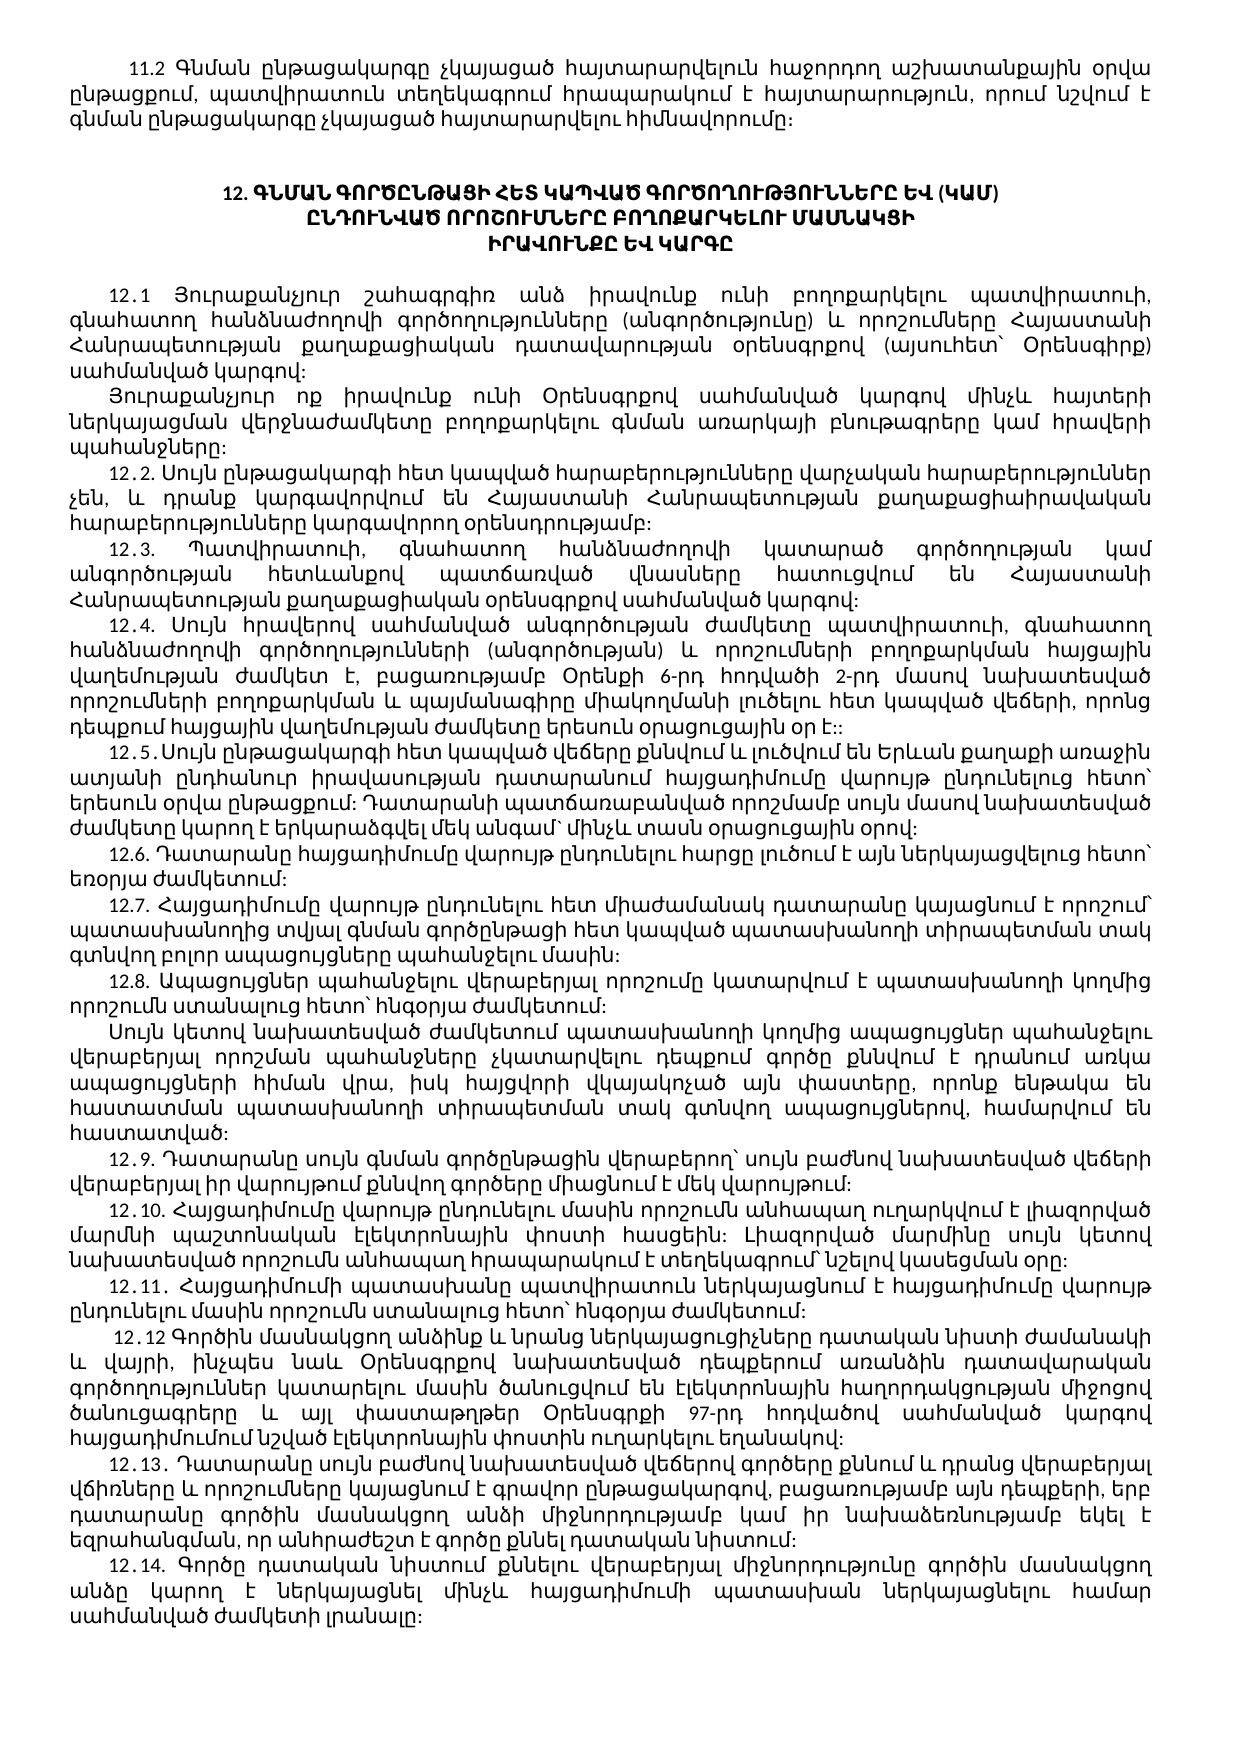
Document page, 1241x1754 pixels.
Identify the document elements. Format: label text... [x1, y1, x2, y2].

text 12․10. Հայցադիմումը վարույթ ընդունելու մասին որոշումն անհապաղ ուղարկվում է լիազորված մարմնի պաշտոնական էլեկտրոնային փոստի հասցեին: Լիազորված մարմինը սույն կետով նախատեսված որոշումն անհապաղ հրապարակում է տեղեկագրում՝ նշելով կասեցման օրը: [69, 1197, 1152, 1273]
text 12․3. Պատվիրատուի, գնահատող հանձնաժողովի կատարած գործողության կամ անգործության հետևանքով պատճառված վնասները հատուցվում են Հայաստանի Հանրապետության քաղաքացիական օրենսգրքով սահմանված կարգով: [69, 536, 1152, 612]
text 12․1 Յուրաքանչյուր շահագրգիռ անձ իրավունք ունի բողոքարկելու պատվիրատուի, գնահատող հանձնաժողովի գործողությունները (անգործությունը) և որոշումները Հայաստանի Հանրապետության քաղաքացիական դատավարության օրենսգրքով (այսուհետ՝ Օրենսգիրք) սահմանված կարգով: [69, 282, 1152, 383]
text 12․13․ Դատարանը սույն բաժնով նախատեսված վեճերով գործերը քննում և դրանց վերաբերյալ վճիռները և որոշումները կայացնում է գրավոր ընթացակարգով, բացառությամբ այն դեպքերի, երբ դատարանը գործին մասնակցող անձի միջնորդությամբ կամ իր նախաձեռնությամբ եկել է եզրահանգման, որ անհրաժեշտ է գործը քննել դատական նիստում: [69, 1451, 1152, 1553]
text 12․5․Սույն ընթացակարգի հետ կապված վեճերը քննվում և լուծվում են Երևան քաղաքի առաջին ատյանի ընդհանուր իրավասության դատարանում հայցադիմումը վարույթ ընդունելուց հետո՝ երեսուն օրվա ընթացքում: Դատարանի պատճառաբանված որոշմամբ սույն մասով նախատեսված ժամկետը կարող է երկարաձգվել մեկ անգամ` մինչև տասն օրացուցային օրով: [69, 739, 1152, 841]
text ԸՆԴՈՒՆՎԱԾ ՈՐՈՇՈՒՄՆԵՐԸ ԲՈՂՈՔԱՐԿԵԼՈՒ ՄԱՍՆԱԿՑԻ [69, 206, 1152, 231]
text 12. ԳՆՄԱՆ ԳՈՐԾԸՆԹԱՑԻ ՀԵՏ ԿԱՊՎԱԾ ԳՈՐԾՈՂՈՒԹՅՈՒՆՆԵՐԸ ԵՎ (ԿԱՄ) [69, 180, 1152, 206]
text Յուրաքանչյուր ոք իրավունք ունի Օրենսգրքով սահմանված կարգով մինչև հայտերի ներկայացման վերջնաժամկետը բողոքարկելու գնման առարկայի բնութագրերը կամ հրավերի պահանջները: [69, 383, 1152, 460]
text 12.7. Հայցադիմումը վարույթ ընդունելու հետ միաժամանակ դատարանը կայացնում է որոշում՝ պատասխանողից տվյալ գնման գործընթացի հետ կապված պատասխանողի տիրապետման տակ գտնվող բոլոր ապացույցները պահանջելու մասին: [69, 892, 1152, 968]
text 12․9. Դատարանը սույն գնման գործընթացին վերաբերող՝ սույն բաժնով նախատեսված վեճերի վերաբերյալ իր վարույթում քննվող գործերը միացնում է մեկ վարույթում: [69, 1146, 1152, 1197]
text 12.6. Դատարանը հայցադիմումը վարույթ ընդունելու հարցը լուծում է այն ներկայացվելուց հետո՝ եռօրյա ժամկետում: [69, 841, 1152, 892]
text 12․2. Սույն ընթացակարգի հետ կապված հարաբերությունները վարչական հարաբերություններ չեն, և դրանք կարգավորվում են Հայաստանի Հանրապետության քաղաքացիաիրավական հարաբերությունները կարգավորող օրենսդրությամբ: [69, 460, 1152, 536]
text 11.2 Գնման ընթացակարգը չկայացած հայտարարվելուն հաջորդող աշխատանքային օրվա ընթացքում, պատվիրատուն տեղեկագրում հրապարակում է հայտարարություն, որում նշվում է գնման ընթացակարգը չկայացած հայտարարվելու հիմնավորումը։ [69, 56, 1152, 132]
text 12․11․ Հայցադիմումի պատասխանը պատվիրատուն ներկայացնում է հայցադիմումը վարույթ ընդունելու մասին որոշումն ստանալուց հետո՝ հնգօրյա ժամկետում: [69, 1273, 1152, 1324]
text 12.8. Ապացույցներ պահանջելու վերաբերյալ որոշումը կատարվում է պատասխանողի կողմից որոշումն ստանալուց հետո՝ հնգօրյա ժամկետում: [69, 968, 1152, 1019]
text 12․14. Գործը դատական նիստում քննելու վերաբերյալ միջնորդությունը գործին մասնակցող անձը կարող է ներկայացնել մինչև հայցադիմումի պատասխան ներկայացնելու համար սահմանված ժամկետի լրանալը: [69, 1553, 1152, 1629]
text Սույն կետով նախատեսված ժամկետում պատասխանողի կողմից ապացույցներ պահանջելու վերաբերյալ որոշման պահանջները չկատարվելու դեպքում գործը քննվում է դրանում առկա ապացույցների հիման վրա, իսկ հայցվորի վկայակոչած այն փաստերը, որոնք ենթակա են հաստատման պատասխանողի տիրապետման տակ գտնվող ապացույցներով, համարվում են հաստատված: [69, 1019, 1152, 1146]
text 12․12 Գործին մասնակցող անձինք և նրանց ներկայացուցիչները դատական նիստի ժամանակի և վայրի, ինչպես նաև Օրենսգրքով նախատեսված դեպքերում առանձին դատավարական գործողություններ կատարելու մասին ծանուցվում են էլեկտրոնային հաղորդակցության միջոցով ծանուցագրերը և այլ փաստաթղթեր Օրենսգրքի 97-րդ հոդվածով սահմանված կարգով հայցադիմումում նշված էլեկտրոնային փոստին ուղարկելու եղանակով: [69, 1324, 1152, 1451]
text 12․4. Սույն հրավերով սահմանված անգործության ժամկետը պատվիրատուի, գնահատող հանձնաժողովի գործողությունների (անգործության) և որոշումների բողոքարկման հայցային վաղեմության ժամկետ է, բացառությամբ Օրենքի 6-րդ հոդվածի 2-րդ մասով նախատեսված որոշումների բողոքարկման և պայմանագիրը միակողմանի լուծելու հետ կապված վեճերի, որոնց դեպքում հայցային վաղեմության ժամկետը երեսուն օրացուցային օր է:: [69, 612, 1152, 739]
text ԻՐԱՎՈՒՆՔԸ ԵՎ ԿԱՐԳԸ [69, 231, 1152, 256]
